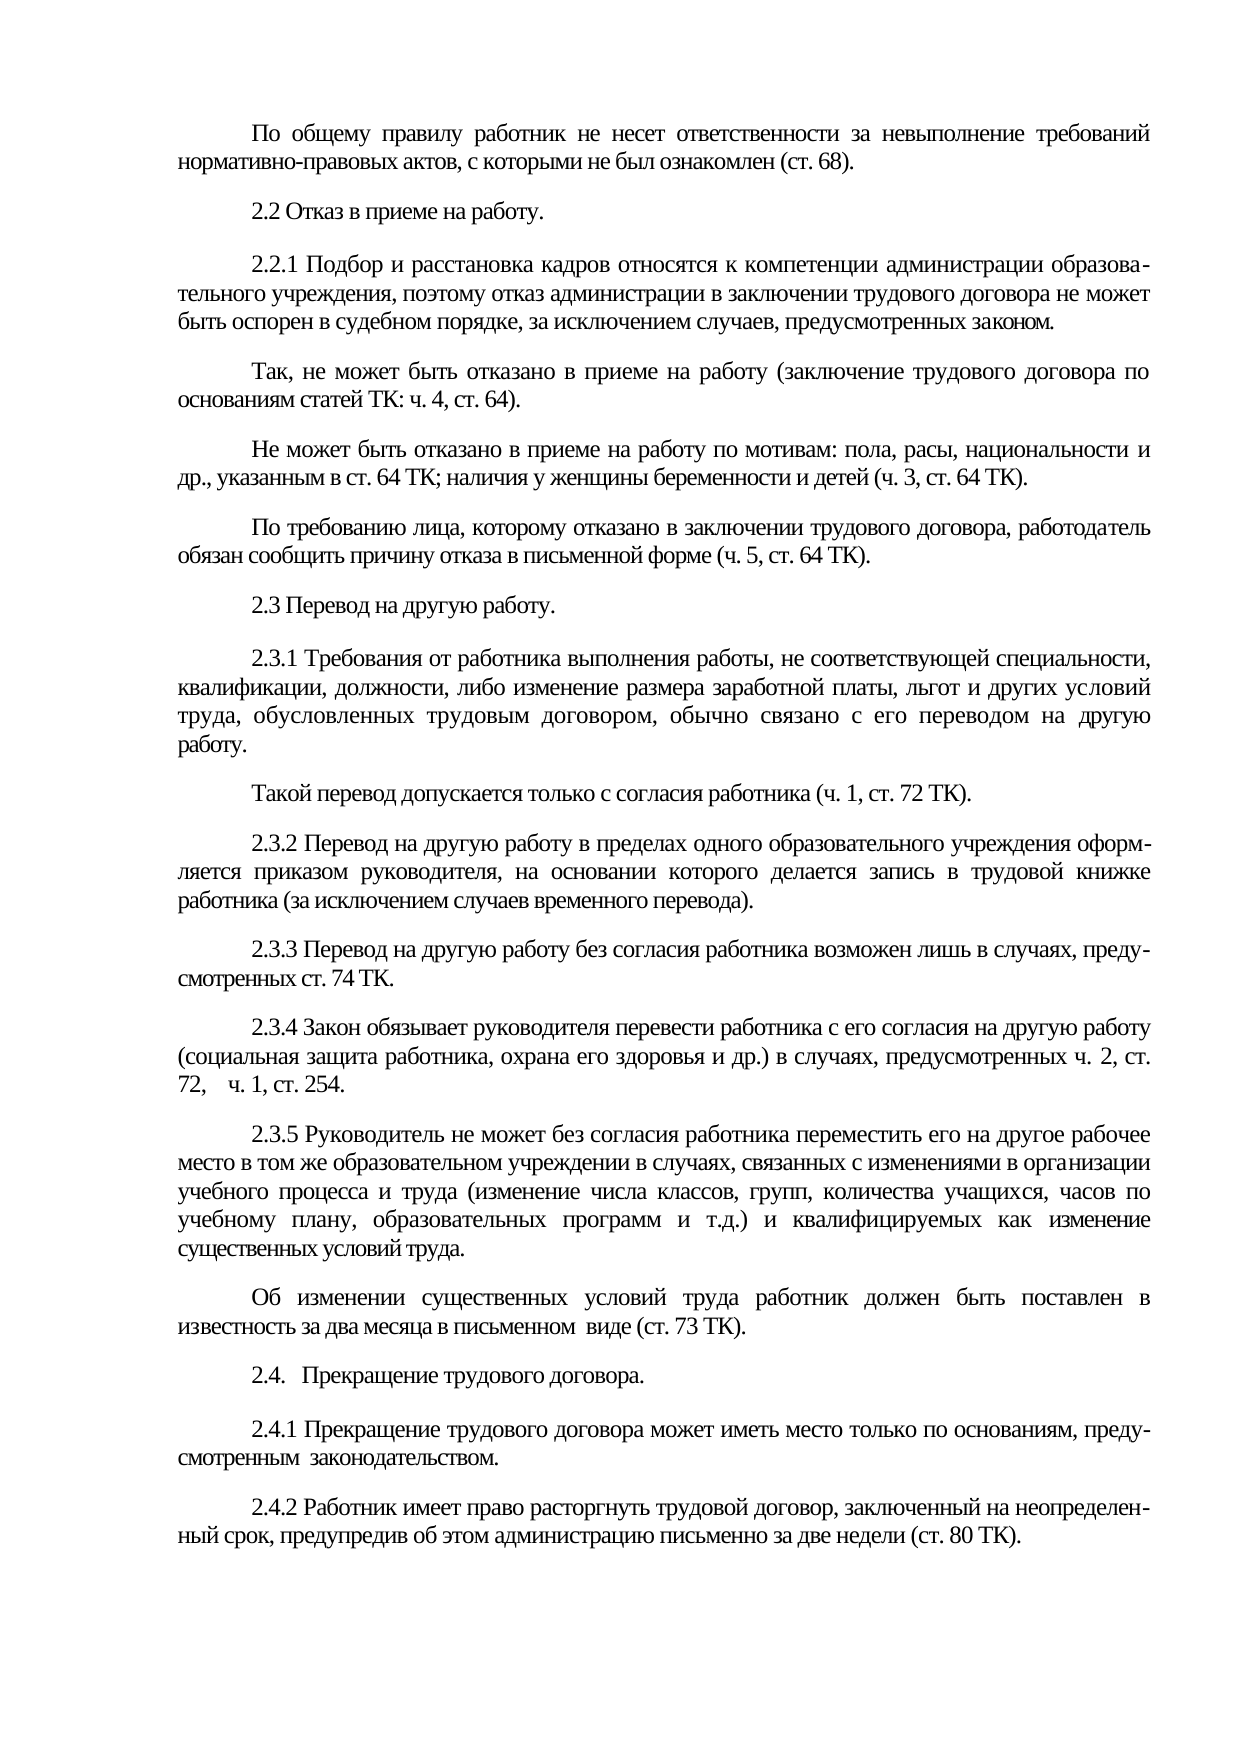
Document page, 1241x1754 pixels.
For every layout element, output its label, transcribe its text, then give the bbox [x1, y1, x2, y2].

text 2.4.1 Прекращение трудового договора может иметь место только по основаниям, предусмотренным законодательством. [177, 1414, 1151, 1472]
text 2.4. Прекращение трудового договора. [177, 1361, 1152, 1389]
text 2.2 Отказ в приеме на работу. [177, 196, 1152, 225]
text 2.2.1 Подбор и расстановка кадров относятся к компетенции администрации образовательного учреждения, поэтому отказ администрации в заключении трудового договора не может быть оспорен в судебном порядке, за исключением случаев, предусмотренных законом. [177, 250, 1150, 336]
text 2.3.4 Закон обязывает руководителя перевести работника с его согласия на другую работу (социальная защита работника, охрана его здоровья и др.) в случаях, предусмотренных ч. 2, ст. 72, ч. 1, ст. 254. [177, 1013, 1151, 1098]
text Об изменении существенных условий труда работник должен быть поставлен в известность за два месяца в письменном виде (ст. 73 ТК). [177, 1283, 1152, 1340]
text 2.3 Перевод на другую работу. [177, 590, 1152, 619]
text 2.3.1 Требования от работника выполнения работы, не соответствующей специальности, квалификации, должности, либо изменение размера заработной платы, льгот и других условий труда, обусловленных трудовым договором, обычно связано с его переводом на другую работу. [177, 644, 1151, 758]
text 2.3.5 Руководитель не может без согласия работника переместить его на другое рабочее место в том же образовательном учреждении в случаях, связанных с изменениями в организации учебного процесса и труда (изменение числа классов, групп, количества учащихся, часов по учебному плану, образовательных программ и т.д.) и квалифицируемых как изменение существенных условий труда. [177, 1119, 1151, 1262]
text 2.3.2 Перевод на другую работу в пределах одного образовательного учреждения оформляется приказом руководителя, на основании которого делается запись в трудовой книжке работника (за исключением случаев временного перевода). [177, 828, 1152, 914]
text 2.4.2 Работник имеет право расторгнуть трудовой договор, заключенный на неопределенный срок, предупредив об этом администрацию письменно за две недели (ст. 80 ТК). [177, 1492, 1150, 1549]
text Такой перевод допускается только с согласия работника (ч. 1, ст. 72 ТК). [177, 779, 1152, 807]
text Так, не может быть отказано в приеме на работу (заключение трудового договора по основаниям статей ТК: ч. 4, ст. 64). [177, 356, 1151, 413]
text 2.3.3 Перевод на другую работу без согласия работника возможен лишь в случаях, предусмотренных ст. 74 ТК. [177, 935, 1150, 992]
text Не может быть отказано в приеме на работу по мотивам: пола, расы, национальности и др., указанным в ст. 64 ТК; наличия у женщины беременности и детей (ч. 3, ст. 64 ТК). [177, 434, 1151, 491]
text По общему правилу работник не несет ответственности за невыполнение требований нормативно-правовых актов, с которыми не был ознакомлен (ст. 68). [177, 118, 1152, 175]
text По требованию лица, которому отказано в заключении трудового договора, работодатель обязан сообщить причину отказа в письменной форме (ч. 5, ст. 64 ТК). [177, 512, 1151, 569]
